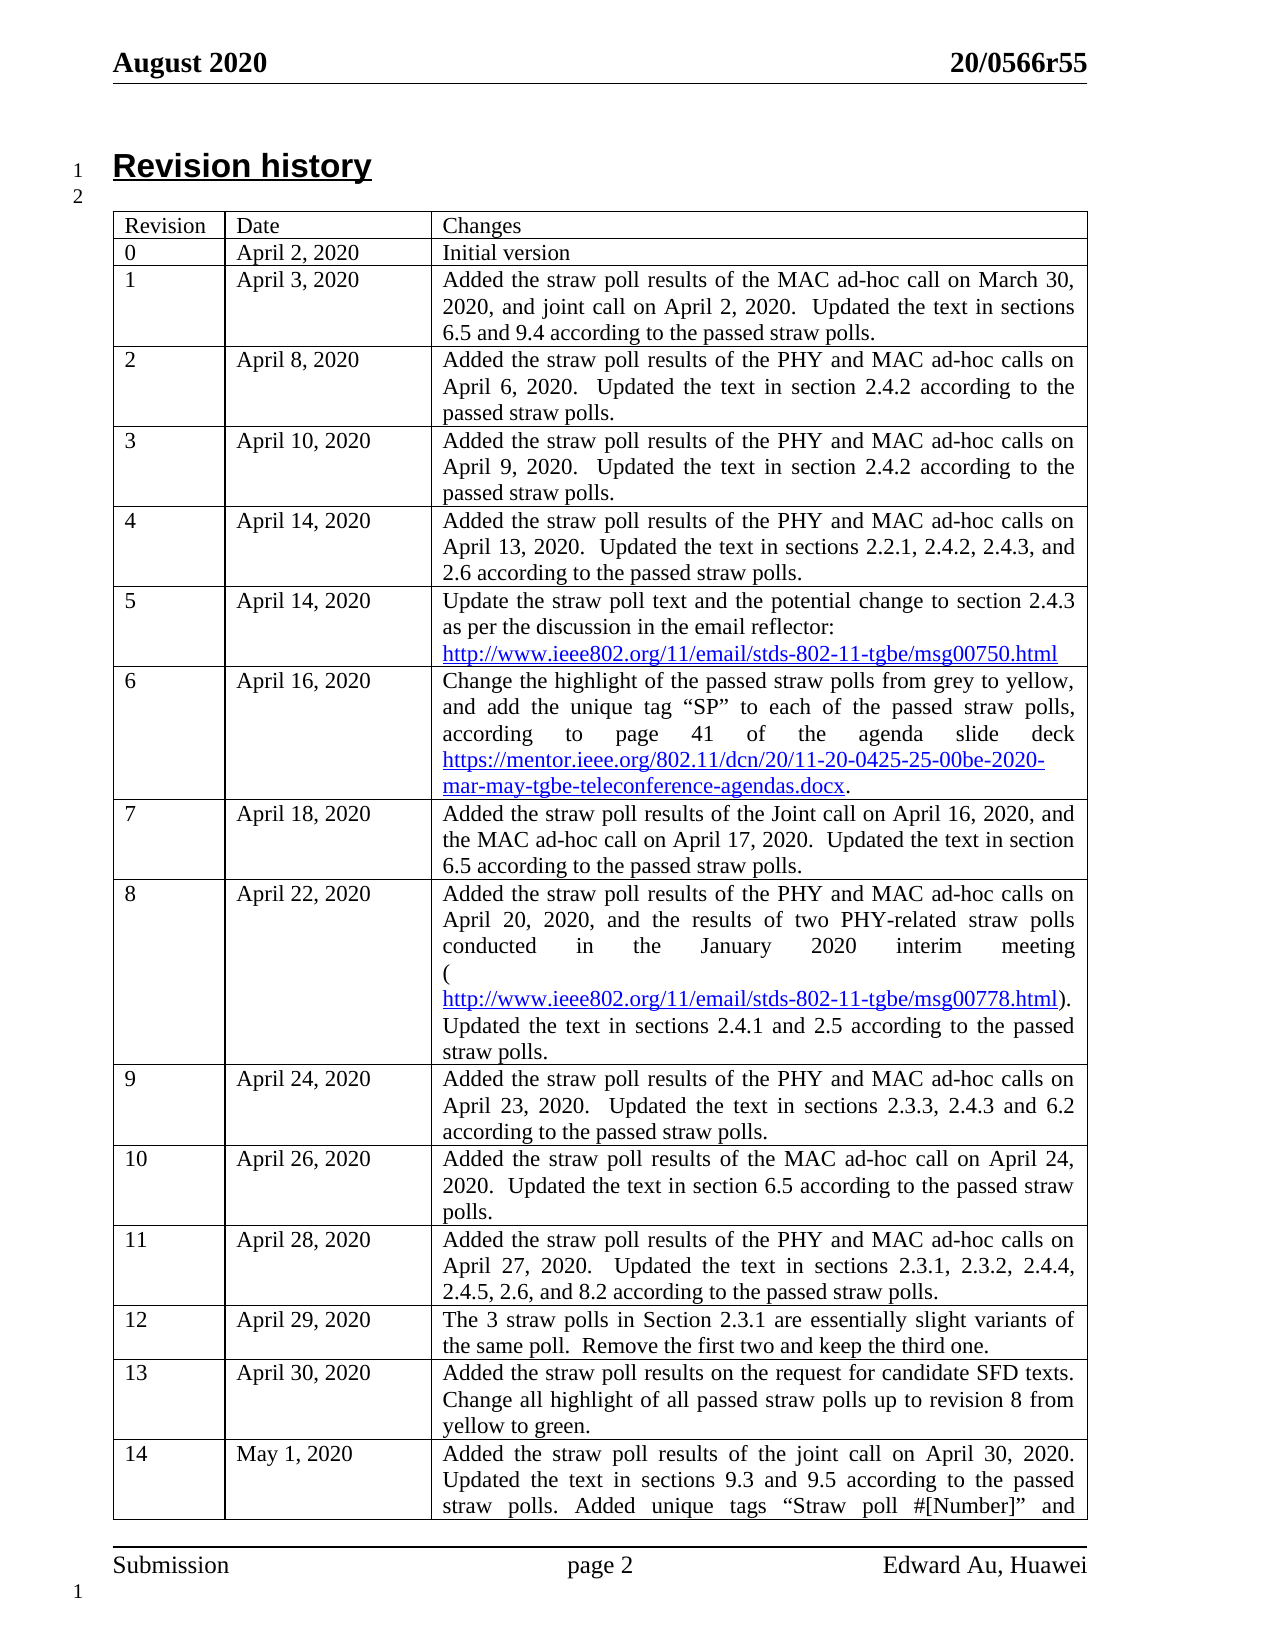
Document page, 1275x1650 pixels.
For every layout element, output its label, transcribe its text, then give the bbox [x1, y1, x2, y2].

subtitle Revision history [112, 146, 1087, 184]
